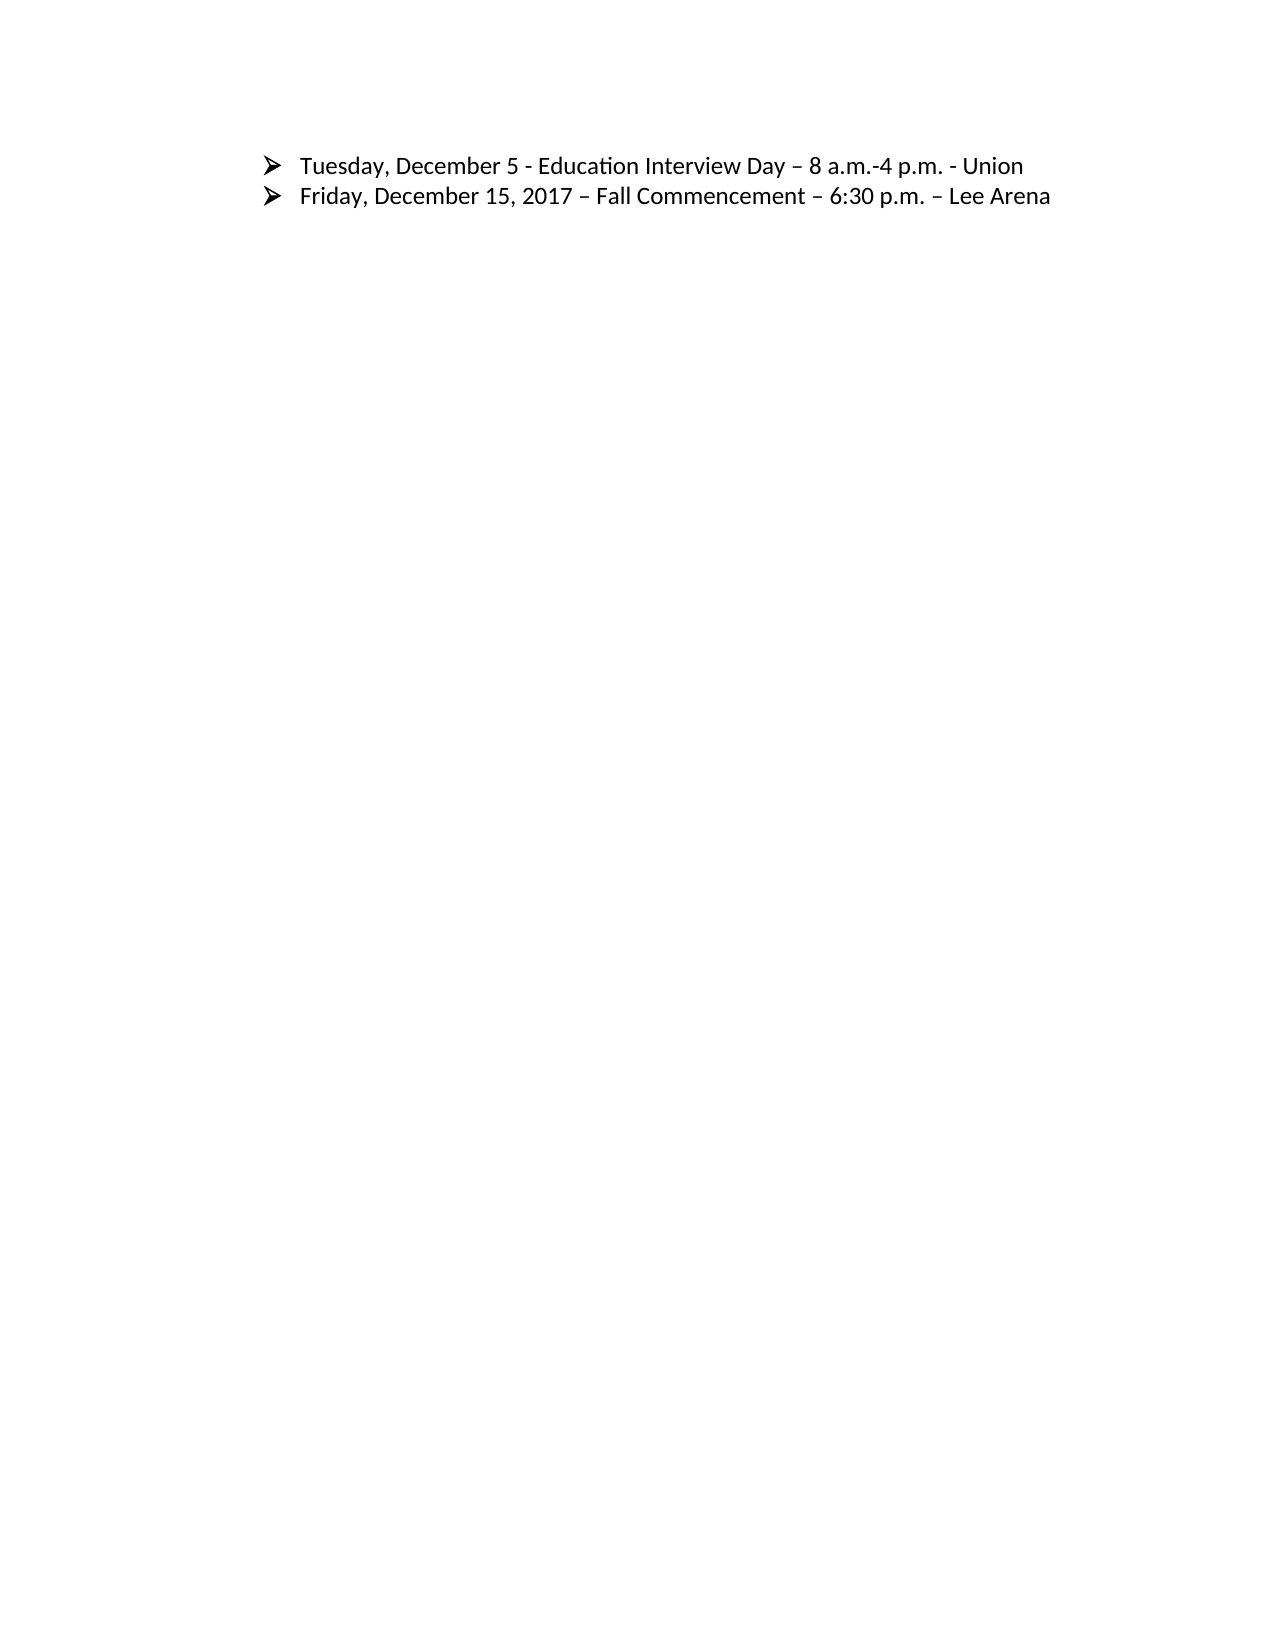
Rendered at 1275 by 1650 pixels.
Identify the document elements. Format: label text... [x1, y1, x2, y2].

list Friday, December 15, 2017 – Fall Commencement – 6:30 p.m. – Lee Arena [262, 181, 1125, 211]
list Tuesday, December 5 - Education Interview Day – 8 a.m.-4 p.m. - Union [262, 150, 1125, 181]
